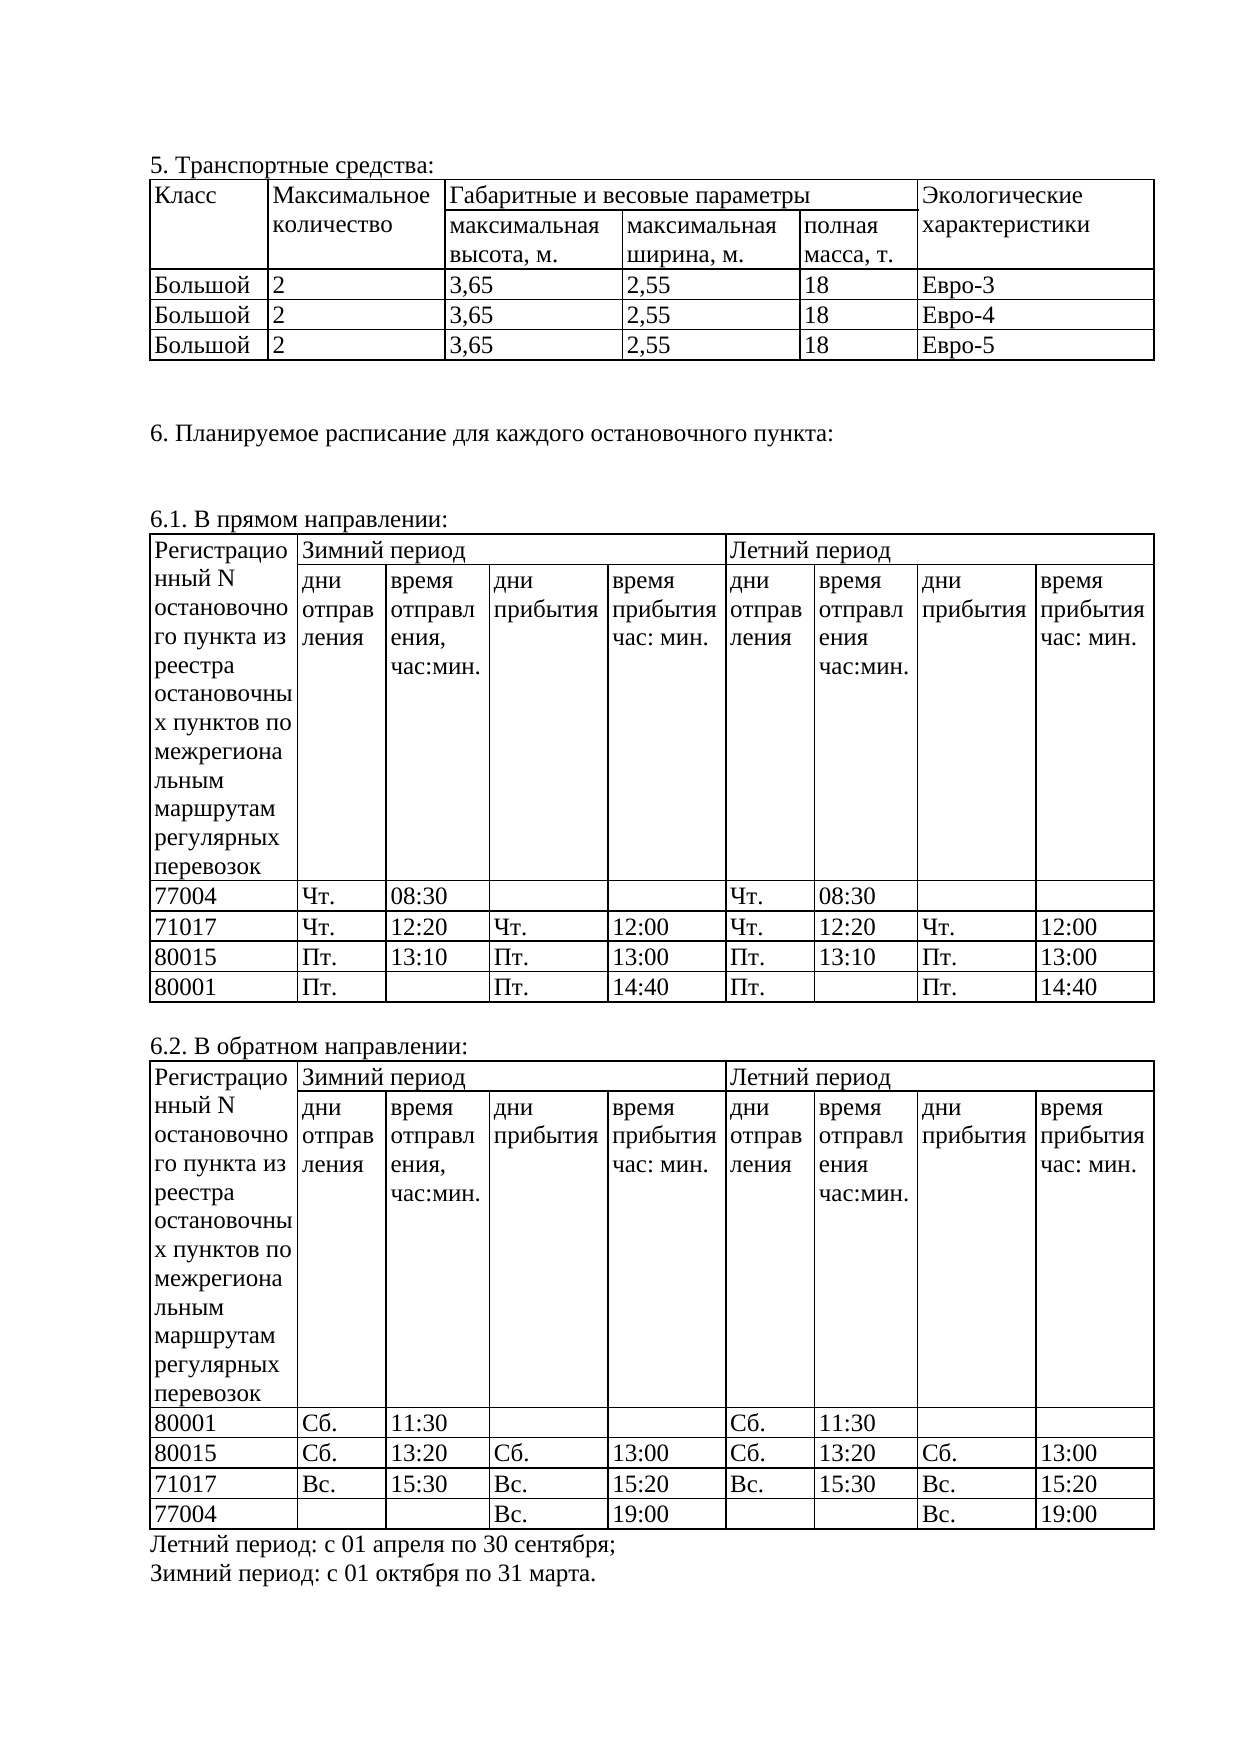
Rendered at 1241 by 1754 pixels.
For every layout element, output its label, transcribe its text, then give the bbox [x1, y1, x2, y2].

table_cell 13:00 [609, 1438, 725, 1467]
text 6. Планируемое расписание для каждого остановочного пункта: [150, 418, 1090, 447]
table_header Зимний период [298, 535, 725, 563]
table_header Экологические характеристики [918, 180, 1153, 268]
table_cell 12:00 [609, 912, 725, 940]
table_cell полная масса, т. [801, 211, 917, 268]
table_cell Большой [151, 330, 267, 359]
table_cell [918, 881, 1035, 910]
table_cell Чт. [490, 912, 607, 940]
table_cell 14:40 [609, 972, 725, 1001]
table_cell 2 [269, 330, 444, 359]
table_cell 14:40 [1037, 972, 1153, 1001]
table_cell Сб. [918, 1438, 1035, 1467]
table_cell время прибытия час: мин. [1037, 565, 1153, 880]
table_cell 80001 [151, 972, 297, 1001]
table_cell 12:00 [1037, 912, 1153, 940]
table_cell [815, 972, 917, 1001]
table_cell максимальная высота, м. [446, 211, 622, 268]
table_cell 19:00 [1037, 1499, 1153, 1528]
table_cell Вс. [298, 1469, 385, 1497]
table_header Зимний период [298, 1062, 725, 1090]
table_cell 71017 [151, 1469, 297, 1497]
table_cell 80001 [151, 1408, 297, 1437]
table_cell 71017 [151, 912, 297, 940]
table_cell 18 [801, 300, 917, 329]
table_cell дни отправления [298, 565, 385, 880]
table_cell Пт. [918, 942, 1035, 971]
table_cell дни отправления [298, 1092, 385, 1407]
table_cell 12:20 [387, 912, 489, 940]
table_header Летний период [727, 535, 1153, 563]
table_cell Пт. [727, 972, 814, 1001]
table_cell 3,65 [446, 270, 622, 298]
table_cell Сб. [727, 1408, 814, 1437]
table_cell [490, 881, 607, 910]
table_cell Чт. [727, 912, 814, 940]
table_cell 08:30 [815, 881, 917, 910]
table_cell 80015 [151, 1438, 297, 1467]
table_cell Пт. [298, 972, 385, 1001]
table_cell Вс. [490, 1499, 607, 1528]
table_cell Сб. [727, 1438, 814, 1467]
table_cell Пт. [490, 942, 607, 971]
table_cell Вс. [918, 1469, 1035, 1497]
table_cell время прибытия час: мин. [609, 1092, 725, 1407]
table_cell [387, 1499, 489, 1528]
table_cell 13:00 [1037, 942, 1153, 971]
table_cell дни прибытия [918, 565, 1035, 880]
table_cell [609, 1408, 725, 1437]
table_cell Вс. [490, 1469, 607, 1497]
table_header Габаритные и весовые параметры [446, 180, 917, 209]
table_cell время отправления, час:мин. [387, 1092, 489, 1407]
table_cell Вс. [918, 1499, 1035, 1528]
table_cell 2,55 [623, 300, 799, 329]
table_cell [918, 1408, 1035, 1437]
table_cell Чт. [298, 912, 385, 940]
table_cell дни отправления [727, 565, 814, 880]
table_cell Евро-5 [918, 330, 1153, 359]
table_cell 13:10 [387, 942, 489, 971]
table_cell 13:20 [387, 1438, 489, 1467]
table_cell 11:30 [387, 1408, 489, 1437]
table_cell 13:20 [815, 1438, 917, 1467]
table_cell Чт. [727, 881, 814, 910]
table_cell 08:30 [387, 881, 489, 910]
table_cell максимальная ширина, м. [623, 211, 799, 268]
table_cell 2 [269, 300, 444, 329]
table_cell Пт. [490, 972, 607, 1001]
table_cell [1037, 1408, 1153, 1437]
table_cell 13:00 [609, 942, 725, 971]
table_header Регистрационный N остановочного пункта из реестра остановочных пунктов по межрегиональным маршрутам регулярных перевозок [151, 1062, 297, 1407]
table_cell время прибытия час: мин. [1037, 1092, 1153, 1407]
table_cell [490, 1408, 607, 1437]
table_cell 18 [801, 330, 917, 359]
text 6.1. В прямом направлении: [150, 504, 1090, 533]
table_cell дни отправления [727, 1092, 814, 1407]
table_cell 11:30 [815, 1408, 917, 1437]
table_cell [815, 1499, 917, 1528]
table_cell время отправления час:мин. [815, 565, 917, 880]
table_cell Сб. [490, 1438, 607, 1467]
table_cell 80015 [151, 942, 297, 971]
table_cell 15:30 [815, 1469, 917, 1497]
table_cell 19:00 [609, 1499, 725, 1528]
table_cell Чт. [918, 912, 1035, 940]
table_cell Чт. [298, 881, 385, 910]
table_cell 2 [269, 270, 444, 298]
table_cell Пт. [298, 942, 385, 971]
table_cell 77004 [151, 881, 297, 910]
text 6.2. В обратном направлении: [150, 1031, 1090, 1060]
table_cell [298, 1499, 385, 1528]
table_header Максимальное количество [269, 180, 444, 268]
table_cell дни прибытия [490, 1092, 607, 1407]
table_cell [1037, 881, 1153, 910]
text Летний период: с 01 апреля по 30 сентября; [150, 1530, 1090, 1558]
table_cell 15:30 [387, 1469, 489, 1497]
table_cell 3,65 [446, 330, 622, 359]
table_cell [387, 972, 489, 1001]
text Зимний период: с 01 октября по 31 марта. [150, 1558, 1090, 1587]
table_cell 15:20 [1037, 1469, 1153, 1497]
table_cell дни прибытия [918, 1092, 1035, 1407]
text 5. Транспортные средства: [150, 150, 1090, 179]
table_cell Евро-4 [918, 300, 1153, 329]
table_cell дни прибытия [490, 565, 607, 880]
table_cell Сб. [298, 1408, 385, 1437]
table_cell 13:10 [815, 942, 917, 971]
table_cell 77004 [151, 1499, 297, 1528]
table_header Летний период [727, 1062, 1153, 1090]
table_header Регистрационный N остановочного пункта из реестра остановочных пунктов по межрегиональным маршрутам регулярных перевозок [151, 535, 297, 880]
table_cell Вс. [727, 1469, 814, 1497]
table_cell [727, 1499, 814, 1528]
table_cell 2,55 [623, 330, 799, 359]
table_cell 13:00 [1037, 1438, 1153, 1467]
table_cell 2,55 [623, 270, 799, 298]
table_cell [609, 881, 725, 910]
table_cell время отправления час:мин. [815, 1092, 917, 1407]
table_cell Большой [151, 300, 267, 329]
table_cell время отправления, час:мин. [387, 565, 489, 880]
table_cell 15:20 [609, 1469, 725, 1497]
table_cell Пт. [918, 972, 1035, 1001]
table_header Класс [151, 180, 267, 268]
table_cell Сб. [298, 1438, 385, 1467]
table_cell 18 [801, 270, 917, 298]
table_cell время прибытия час: мин. [609, 565, 725, 880]
table_cell 3,65 [446, 300, 622, 329]
table_cell Евро-3 [918, 270, 1153, 298]
table_cell 12:20 [815, 912, 917, 940]
table_cell Большой [151, 270, 267, 298]
table_cell Пт. [727, 942, 814, 971]
